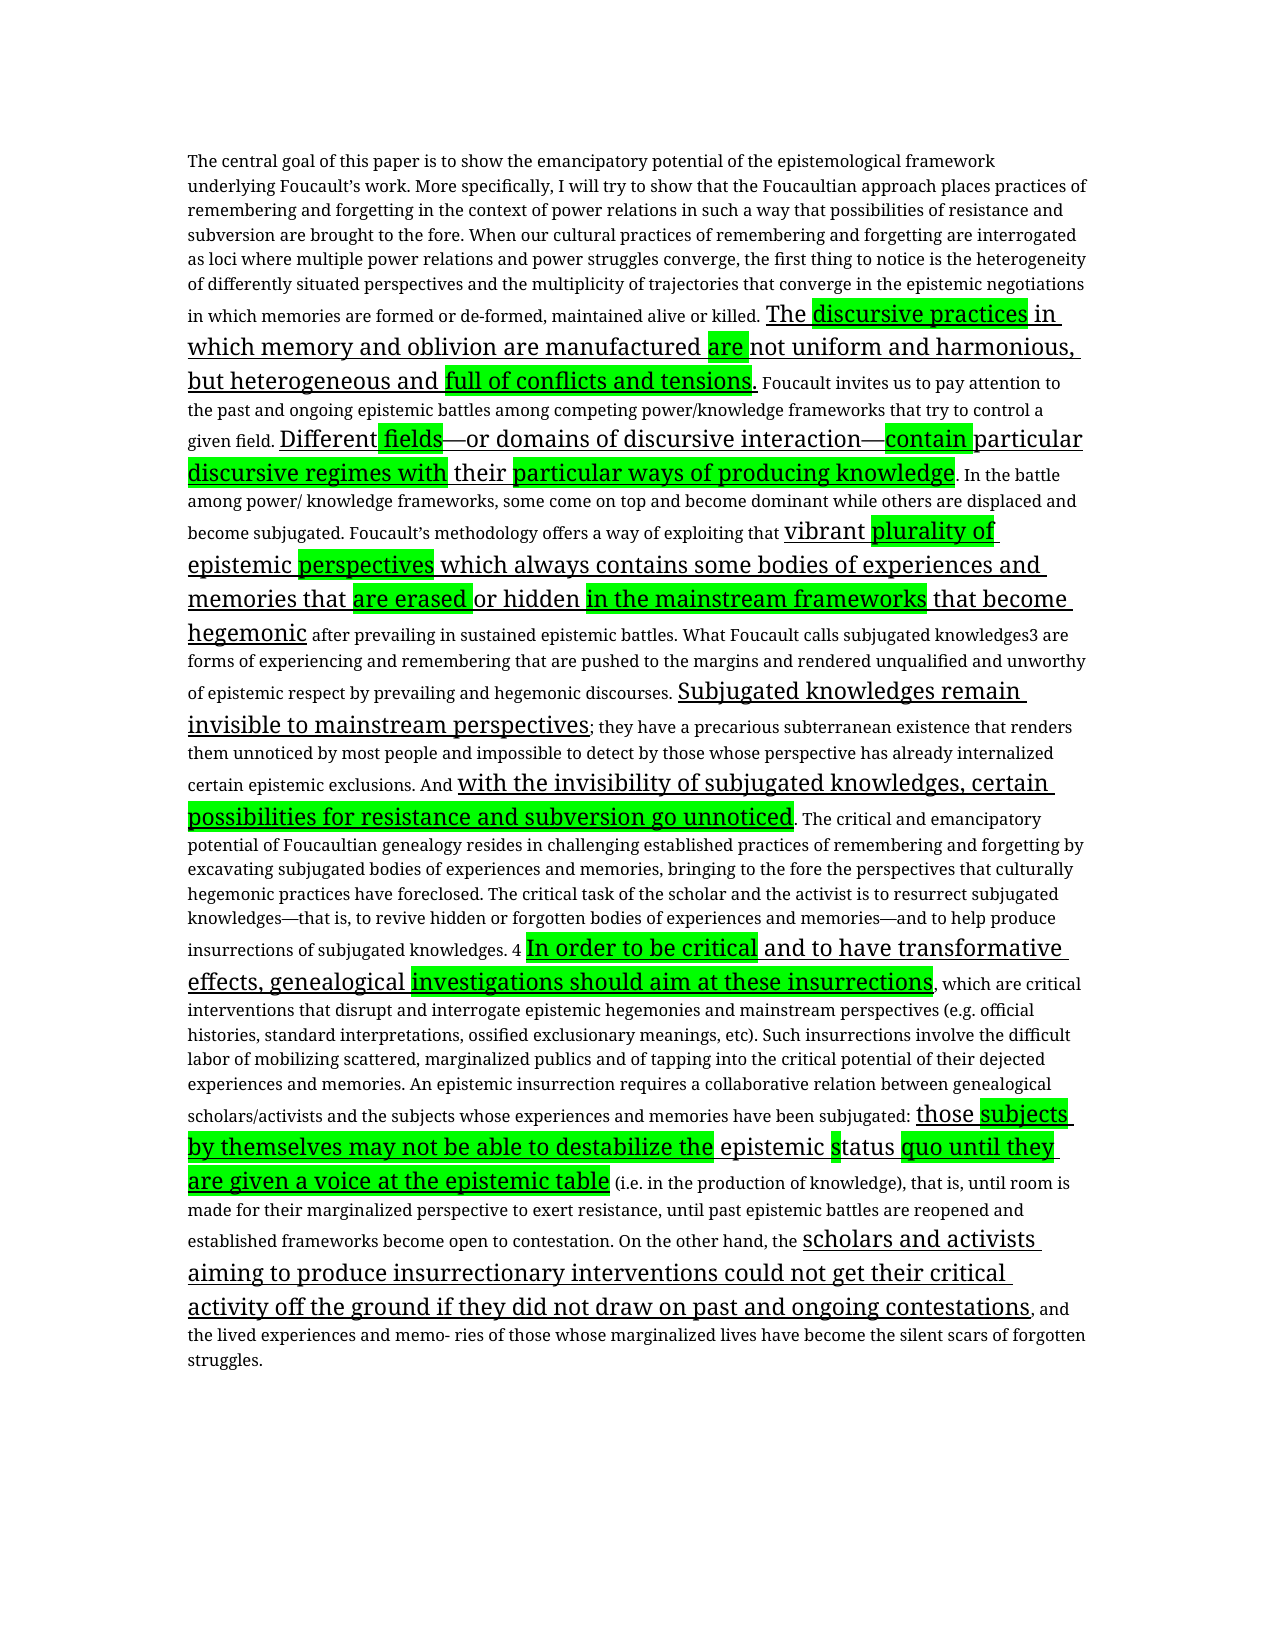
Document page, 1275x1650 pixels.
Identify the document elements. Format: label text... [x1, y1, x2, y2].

text The central goal of this paper is to show the emancipatory potential of the epistemological framework underlying Foucault’s work. More specifically, I will try to show that the Foucaultian approach places practices of remembering and forgetting in the context of power relations in such a way that possibilities of resistance and subversion are brought to the fore. When our cultural practices of remembering and forgetting are interrogated as loci where multiple power relations and power struggles converge, the first thing to notice is the heterogeneity of differently situated perspectives and the multiplicity of trajectories that converge in the epistemic negotiations in which memories are formed or de-formed, maintained alive or killed. The discursive practices in which memory and oblivion are manufactured are not uniform and harmonious, but heterogeneous and full of conflicts and tensions. Foucault invites us to pay attention to the past and ongoing epistemic battles among competing power/knowledge frameworks that try to control a given field. Different fields—or domains of discursive interaction—contain particular discursive regimes with their particular ways of producing knowledge. In the battle among power/ knowledge frameworks, some come on top and become dominant while others are displaced and become subjugated. Foucault’s methodology offers a way of exploiting that vibrant plurality of epistemic perspectives which always contains some bodies of experiences and memories that are erased or hidden in the mainstream frameworks that become hegemonic after prevailing in sustained epistemic battles. What Foucault calls subjugated knowledges3 are forms of experiencing and remembering that are pushed to the margins and rendered unqualified and unworthy of epistemic respect by prevailing and hegemonic discourses. Subjugated knowledges remain invisible to mainstream perspectives; they have a precarious subterranean existence that renders them unnoticed by most people and impossible to detect by those whose perspective has already internalized certain epistemic exclusions. And with the invisibility of subjugated knowledges, certain possibilities for resistance and subversion go unnoticed. The critical and emancipatory potential of Foucaultian genealogy resides in challenging established practices of remembering and forgetting by excavating subjugated bodies of experiences and memories, bringing to the fore the perspectives that culturally hegemonic practices have foreclosed. The critical task of the scholar and the activist is to resurrect subjugated knowledges—that is, to revive hidden or forgotten bodies of experiences and memories—and to help produce insurrections of subjugated knowledges. 4 In order to be critical and to have transformative effects, genealogical investigations should aim at these insurrections, which are critical interventions that disrupt and interrogate epistemic hegemonies and mainstream perspectives (e.g. official histories, standard interpretations, ossified exclusionary meanings, etc). Such insurrections involve the difficult labor of mobilizing scattered, marginalized publics and of tapping into the critical potential of their dejected experiences and memories. An epistemic insurrection requires a collaborative relation between genealogical scholars/activists and the subjects whose experiences and memories have been subjugated: those subjects by themselves may not be able to destabilize the epistemic status quo until they are given a voice at the epistemic table (i.e. in the production of knowledge), that is, until room is made for their marginalized perspective to exert resistance, until past epistemic battles are reopened and established frameworks become open to contestation. On the other hand, the scholars and activists aiming to produce insurrectionary interventions could not get their critical activity off the ground if they did not draw on past and ongoing contestations, and the lived experiences and memo- ries of those whose marginalized lives have become the silent scars of forgotten struggles. [187, 150, 1087, 1371]
